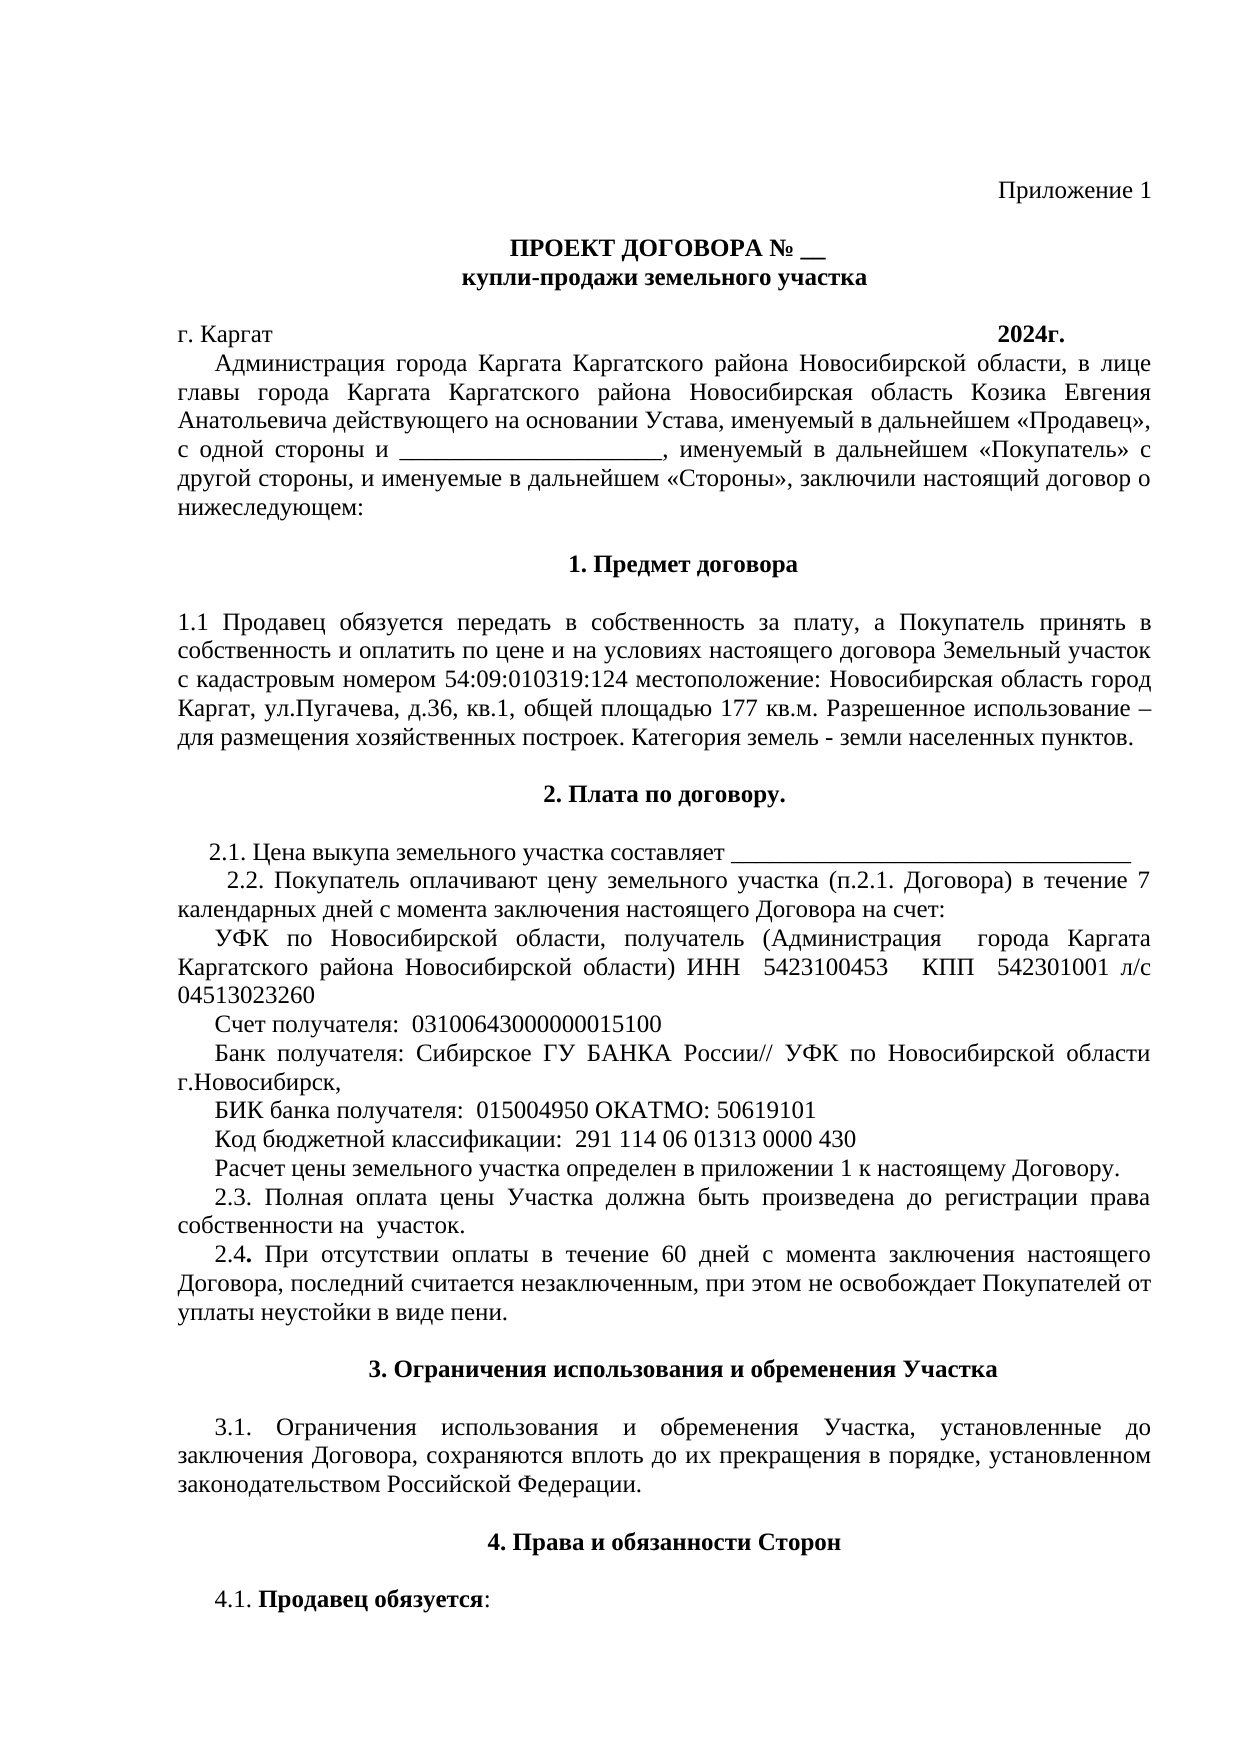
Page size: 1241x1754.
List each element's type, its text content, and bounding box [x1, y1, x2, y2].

text 3. Ограничения использования и обременения Участка [177, 1354, 1152, 1383]
text 1.1 Продавец обязуется передать в собственность за плату, а Покупатель принять в собственность и оплатить по цене и на условиях настоящего договора Земельный участок с кадастровым номером 54:09:010319:124 местоположение: Новосибирская область город Каргат, ул.Пугачева, д.36, кв.1, общей площадью 177 кв.м. Разрешенное использование – для размещения хозяйственных построек. Категория земель - земли населенных пунктов. [177, 607, 1152, 751]
text 2.1. Цена выкупа земельного участка составляет ________________________________ [177, 837, 1152, 866]
text 3.1. Ограничения использования и обременения Участка, установленные до заключения Договора, сохраняются вплоть до их прекращения в порядке, установленном законодательством Российской Федерации. [177, 1412, 1152, 1498]
text БИК банка получателя: 015004950 ОКАТМО: 50619101 [177, 1096, 1152, 1124]
text Счет получателя: 03100643000000015100 [177, 1009, 1152, 1038]
text 2.4. При отсутствии оплаты в течение 60 дней с момента заключения настоящего Договора, последний считается незаключенным, при этом не освобождает Покупателей от уплаты неустойки в виде пени. [177, 1239, 1152, 1326]
text Администрация города Каргата Каргатского района Новосибирской области, в лице главы города Каргата Каргатского района Новосибирская область Козика Евгения Анатольевича действующего на основании Устава, именуемый в дальнейшем «Продавец», с одной стороны и _____________________, именуемый в дальнейшем «Покупатель» с другой стороны, и именуемые в дальнейшем «Стороны», заключили настоящий договор о нижеследующем: [177, 348, 1152, 521]
text ПРОЕКТ ДОГОВОРА № __ [177, 233, 1152, 262]
text 2. Плата по договору. [177, 779, 1152, 808]
text Приложение 1 [177, 176, 1152, 204]
text г. Каргат 2024г. [177, 319, 1152, 348]
text 4.1. Продавец обязуется: [177, 1584, 1152, 1613]
text УФК по Новосибирской области, получатель (Администрация города Каргата Каргатского района Новосибирской области) ИНН 5423100453 КПП 542301001 л/с 04513023260 [177, 923, 1152, 1009]
text Расчет цены земельного участка определен в приложении 1 к настоящему Договору. [177, 1153, 1152, 1182]
text 2.3. Полная оплата цены Участка должна быть произведена до регистрации права собственности на участок. [177, 1182, 1152, 1239]
text 1. Предмет договора [177, 549, 1152, 578]
text 4. Права и обязанности Сторон [177, 1527, 1152, 1556]
text купли-продажи земельного участка [177, 262, 1152, 291]
text 2.2. Покупатель оплачивают цену земельного участка (п.2.1. Договора) в течение 7 календарных дней с момента заключения настоящего Договора на счет: [177, 866, 1152, 923]
text Код бюджетной классификации: 291 114 06 01313 0000 430 [177, 1124, 1152, 1153]
text Банк получателя: Сибирское ГУ БАНКА России// УФК по Новосибирской области г.Новосибирск, [177, 1038, 1152, 1096]
